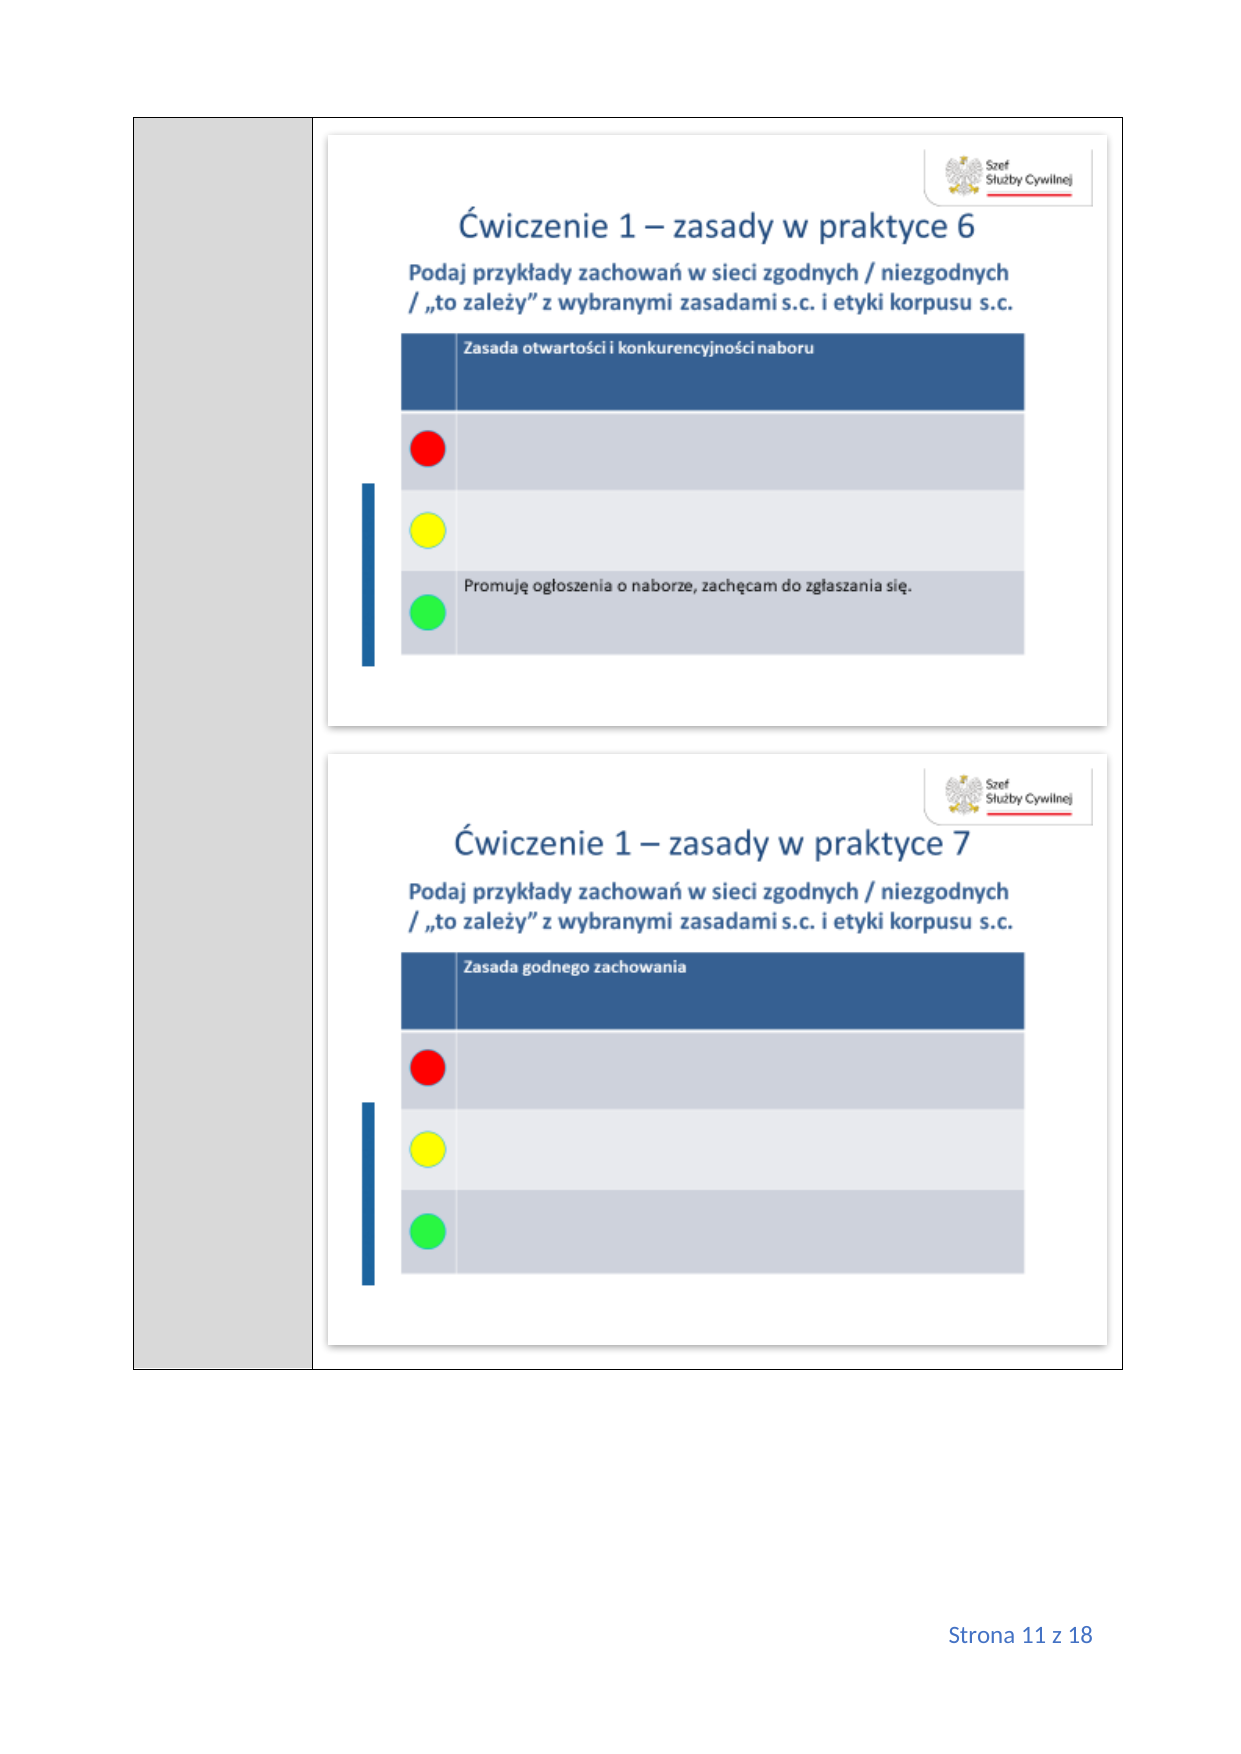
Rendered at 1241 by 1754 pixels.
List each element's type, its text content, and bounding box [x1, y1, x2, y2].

picture [343, 149, 1093, 712]
table_cell Opis [134, 118, 312, 1368]
picture [343, 768, 1093, 1331]
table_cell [313, 118, 1122, 1368]
